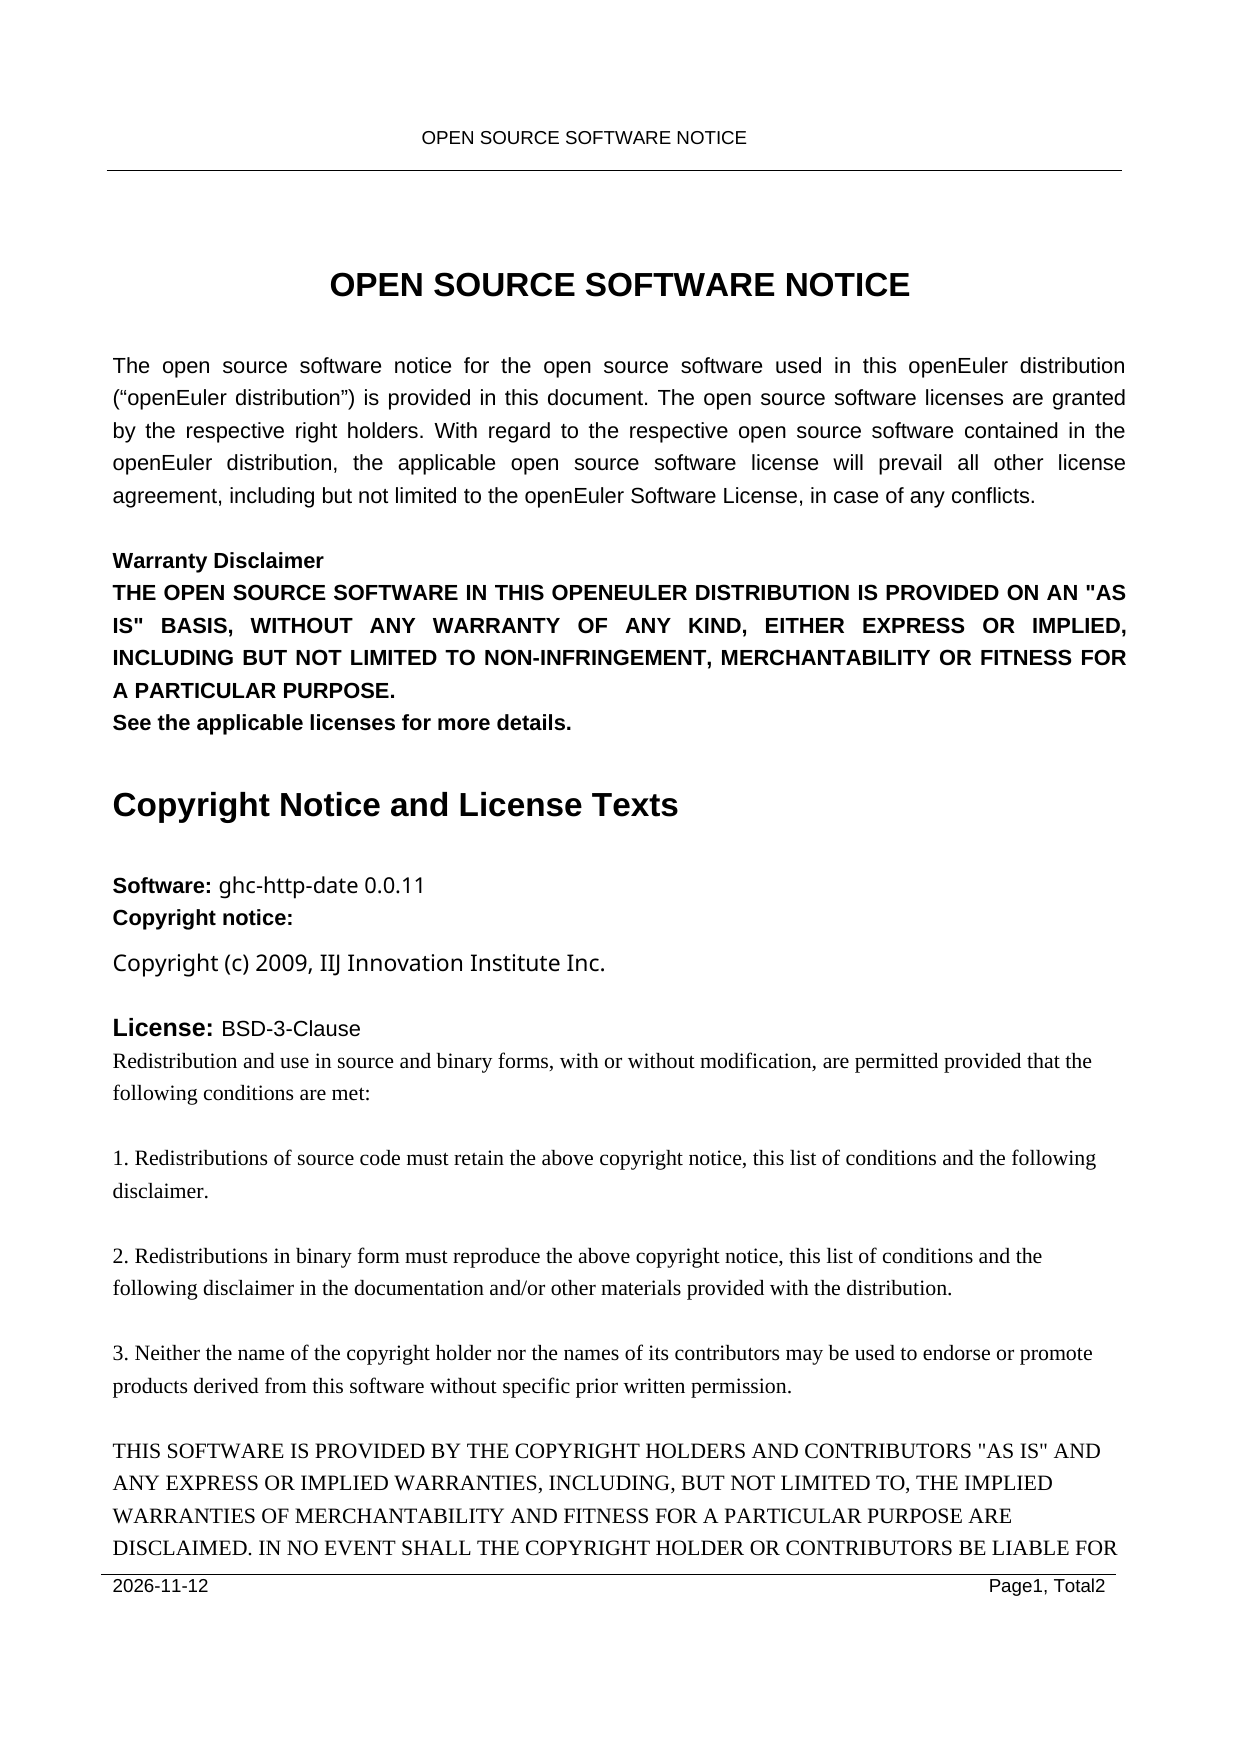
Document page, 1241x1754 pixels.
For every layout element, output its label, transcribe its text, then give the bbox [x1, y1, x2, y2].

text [112, 1044, 1128, 1564]
text OPEN SOURCE SOFTWARE NOTICE [112, 251, 1128, 316]
text Copyright Notice and License Texts [112, 771, 1128, 836]
text THE OPEN SOURCE SOFTWARE IN THIS OPENEULER DISTRIBUTION IS PROVIDED ON AN "AS IS" BASIS, WITHOUT ANY WARRANTY OF ANY KIND, EITHER EXPRESS OR IMPLIED, INCLUDING BUT NOT LIMITED TO NON-INFRINGEMENT, MERCHANTABILITY OR FITNESS FOR A PARTICULAR PURPOSE. See the applicable licenses for more details. [112, 576, 1128, 739]
text Warranty Disclaimer [112, 544, 1128, 576]
text Copyright (c) 2009, IIJ Innovation Institute Inc. [112, 947, 1128, 1012]
text The open source software notice for the open source software used in this openEuler distribution (“openEuler distribution”) is provided in this document. The open source software licenses are granted by the respective right holders. With regard to the respective open source software contained in the openEuler distribution, the applicable open source software license will prevail all other license agreement, including but not limited to the openEuler Software License, in case of any conflicts. [112, 349, 1128, 511]
title Software: ghc-http-date 0.0.11 [112, 869, 1128, 901]
text Copyright notice: [112, 901, 1128, 934]
text License: BSD-3-Clause [112, 1012, 1128, 1044]
